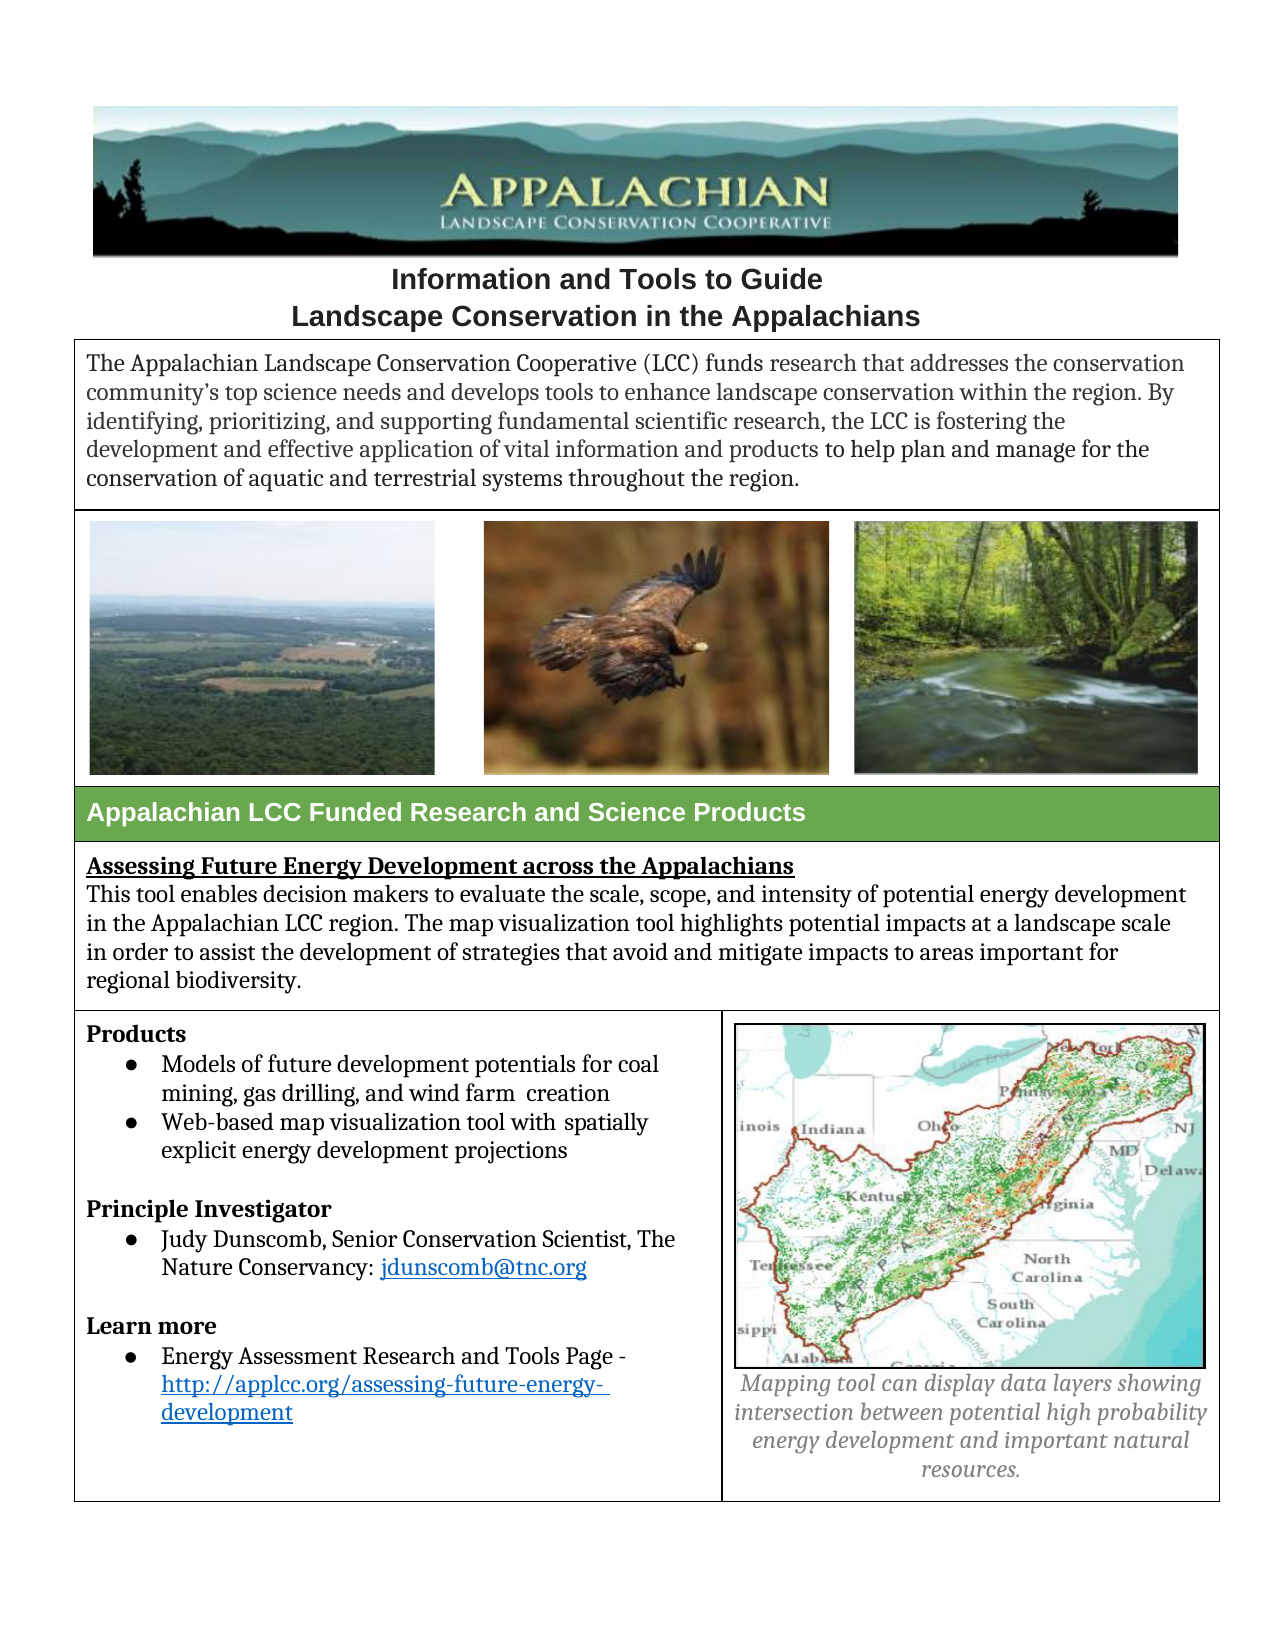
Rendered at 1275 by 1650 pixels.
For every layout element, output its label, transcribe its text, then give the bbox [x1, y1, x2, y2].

table_cell Products Models of future development potentials for coal mining, gas drilling, and wind farm creation Web-based map visualization tool with spatially explicit energy development projections Principle Investigator Judy Dunscomb, Senior Conservation Scientist, The Nature Conservancy: jdunscomb@tnc.org Learn more Energy Assessment Research and Tools Page - http://applcc.org/assessing-future-energy- development [75, 1011, 721, 1501]
text Information and Tools to Guide Landscape Conservation in the Appalachians [291, 262, 974, 333]
picture [853, 521, 1198, 775]
table_cell Assessing Future Energy Development across the Appalachians This tool enables decision makers to evaluate the scale, scope, and intensity of potential energy development in the Appalachian LCC region. The map visualization tool highlights potential impacts at a landscape scale in order to assist the development of strategies that avoid and mitigate impacts to areas important for regional biodiversity. [75, 842, 1219, 1009]
table_cell [75, 511, 1219, 786]
picture [89, 521, 435, 775]
table_cell Mapping tool can display data layers showing intersection between potential high probability energy development and important natural resources. [723, 1011, 1219, 1501]
picture [736, 1025, 1203, 1367]
picture [483, 521, 830, 775]
table_cell Appalachian LCC Funded Research and Science Products [75, 787, 1219, 841]
picture [93, 106, 1179, 258]
table_header The Appalachian Landscape Conservation Cooperative (LCC) funds research that addresses the conservation community’s top science needs and develops tools to enhance landscape conservation within the region. By identifying, prioritizing, and supporting fundamental scientific research, the LCC is fostering the development and effective application of vital information and products to help plan and manage for the conservation of aquatic and terrestrial systems throughout the region. [75, 340, 1219, 509]
